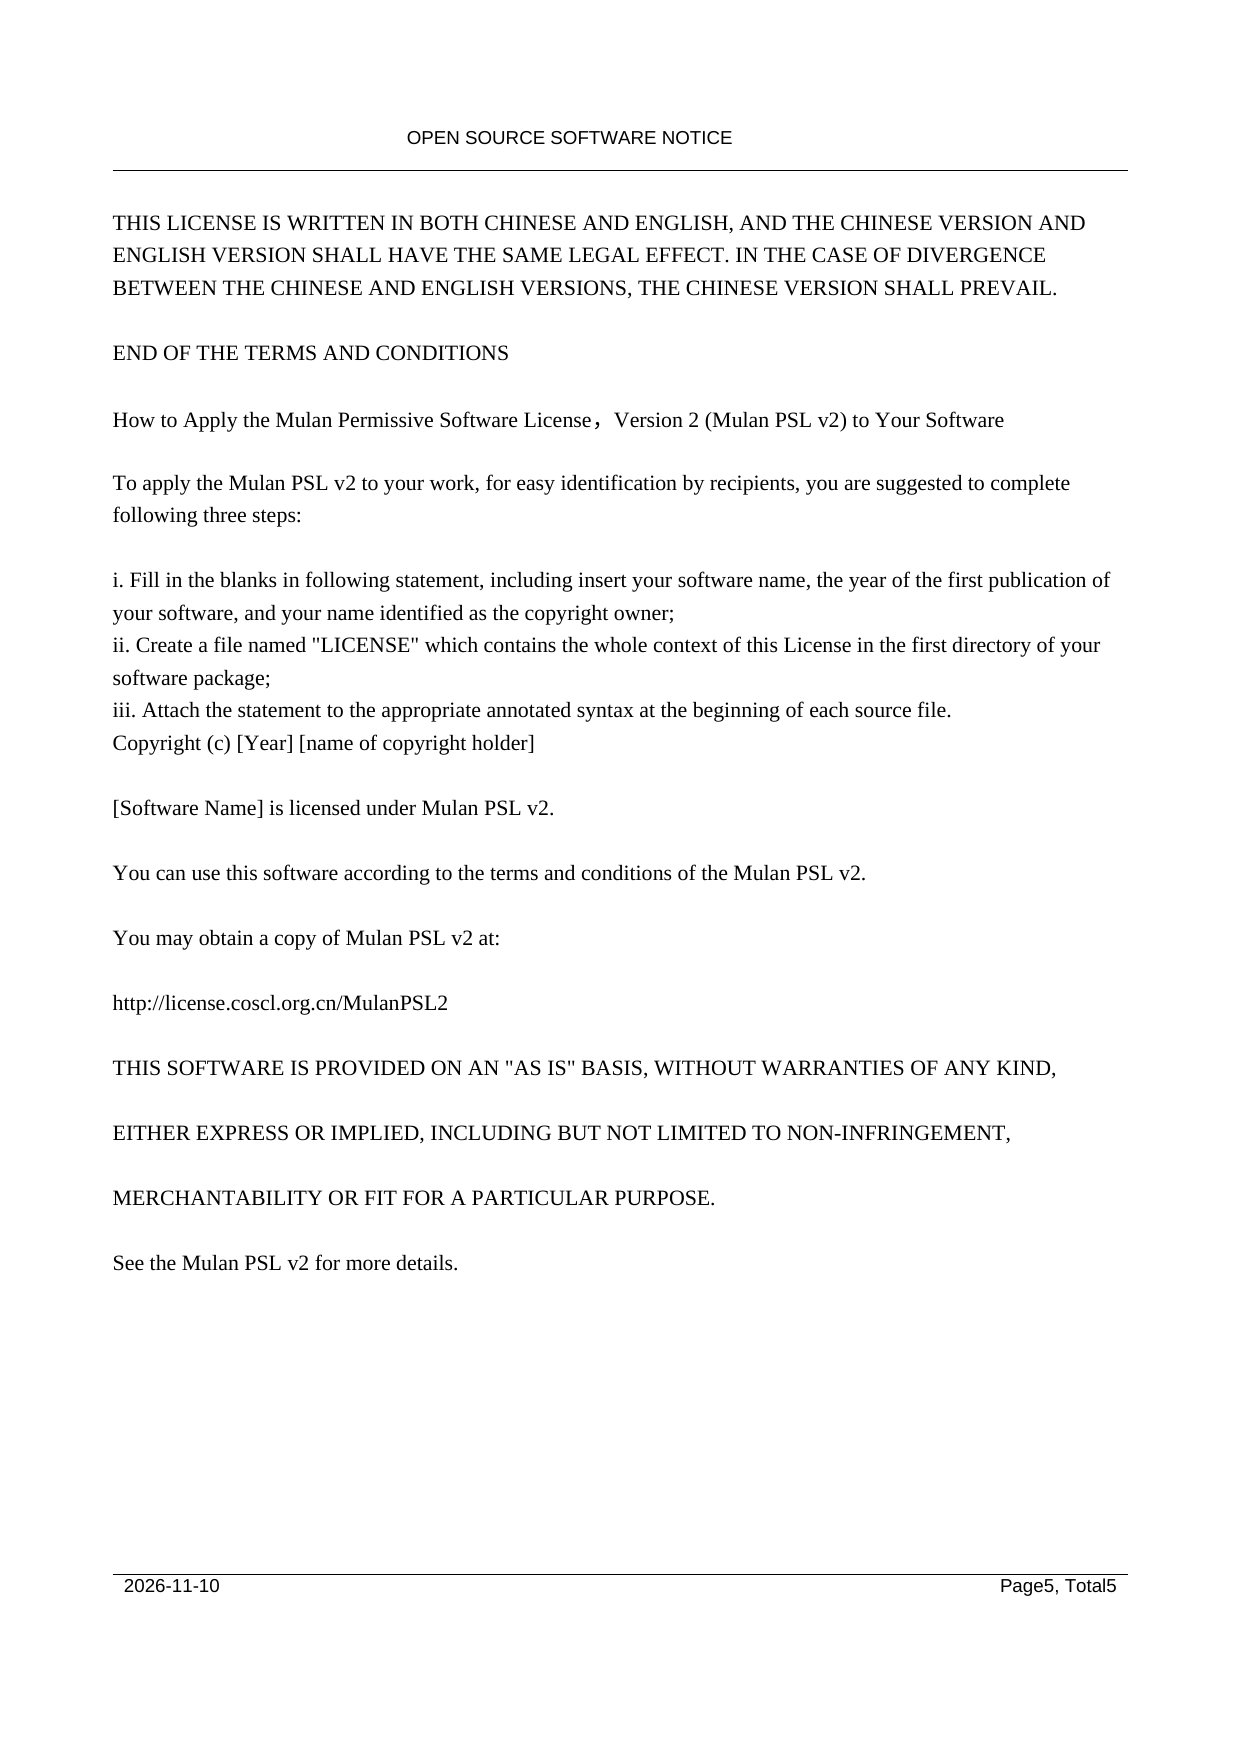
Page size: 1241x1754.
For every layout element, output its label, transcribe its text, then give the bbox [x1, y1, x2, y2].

text i. Fill in the blanks in following statement, including insert your software name, the year of the first publication of your software, and your name identified as the copyright owner; [112, 564, 1128, 629]
text You can use this software according to the terms and conditions of the Mulan PSL v2. [112, 856, 1128, 889]
text THIS SOFTWARE IS PROVIDED ON AN "AS IS" BASIS, WITHOUT WARRANTIES OF ANY KIND, [112, 1051, 1128, 1084]
text iii. Attach the statement to the appropriate annotated syntax at the beginning of each source file. [112, 694, 1128, 726]
text [Software Name] is licensed under Mulan PSL v2. [112, 791, 1128, 824]
text END OF THE TERMS AND CONDITIONS [112, 336, 1128, 369]
text Copyright (c) [Year] [name of copyright holder] [112, 726, 1128, 759]
text ii. Create a file named "LICENSE" which contains the whole context of this License in the first directory of your software package; [112, 629, 1128, 694]
text To apply the Mulan PSL v2 to your work, for easy identification by recipients, you are suggested to complete following three steps: [112, 466, 1128, 531]
text You may obtain a copy of Mulan PSL v2 at: [112, 921, 1128, 954]
text How to Apply the Mulan Permissive Software License，Version 2 (Mulan PSL v2) to Your Software [112, 401, 1128, 434]
text THIS LICENSE IS WRITTEN IN BOTH CHINESE AND ENGLISH, AND THE CHINESE VERSION AND ENGLISH VERSION SHALL HAVE THE SAME LEGAL EFFECT. IN THE CASE OF DIVERGENCE BETWEEN THE CHINESE AND ENGLISH VERSIONS, THE CHINESE VERSION SHALL PREVAIL. [112, 206, 1128, 304]
text See the Mulan PSL v2 for more details. [112, 1246, 1128, 1279]
text EITHER EXPRESS OR IMPLIED, INCLUDING BUT NOT LIMITED TO NON-INFRINGEMENT, [112, 1116, 1128, 1149]
text http://license.coscl.org.cn/MulanPSL2 [112, 986, 1128, 1019]
text MERCHANTABILITY OR FIT FOR A PARTICULAR PURPOSE. [112, 1181, 1128, 1214]
